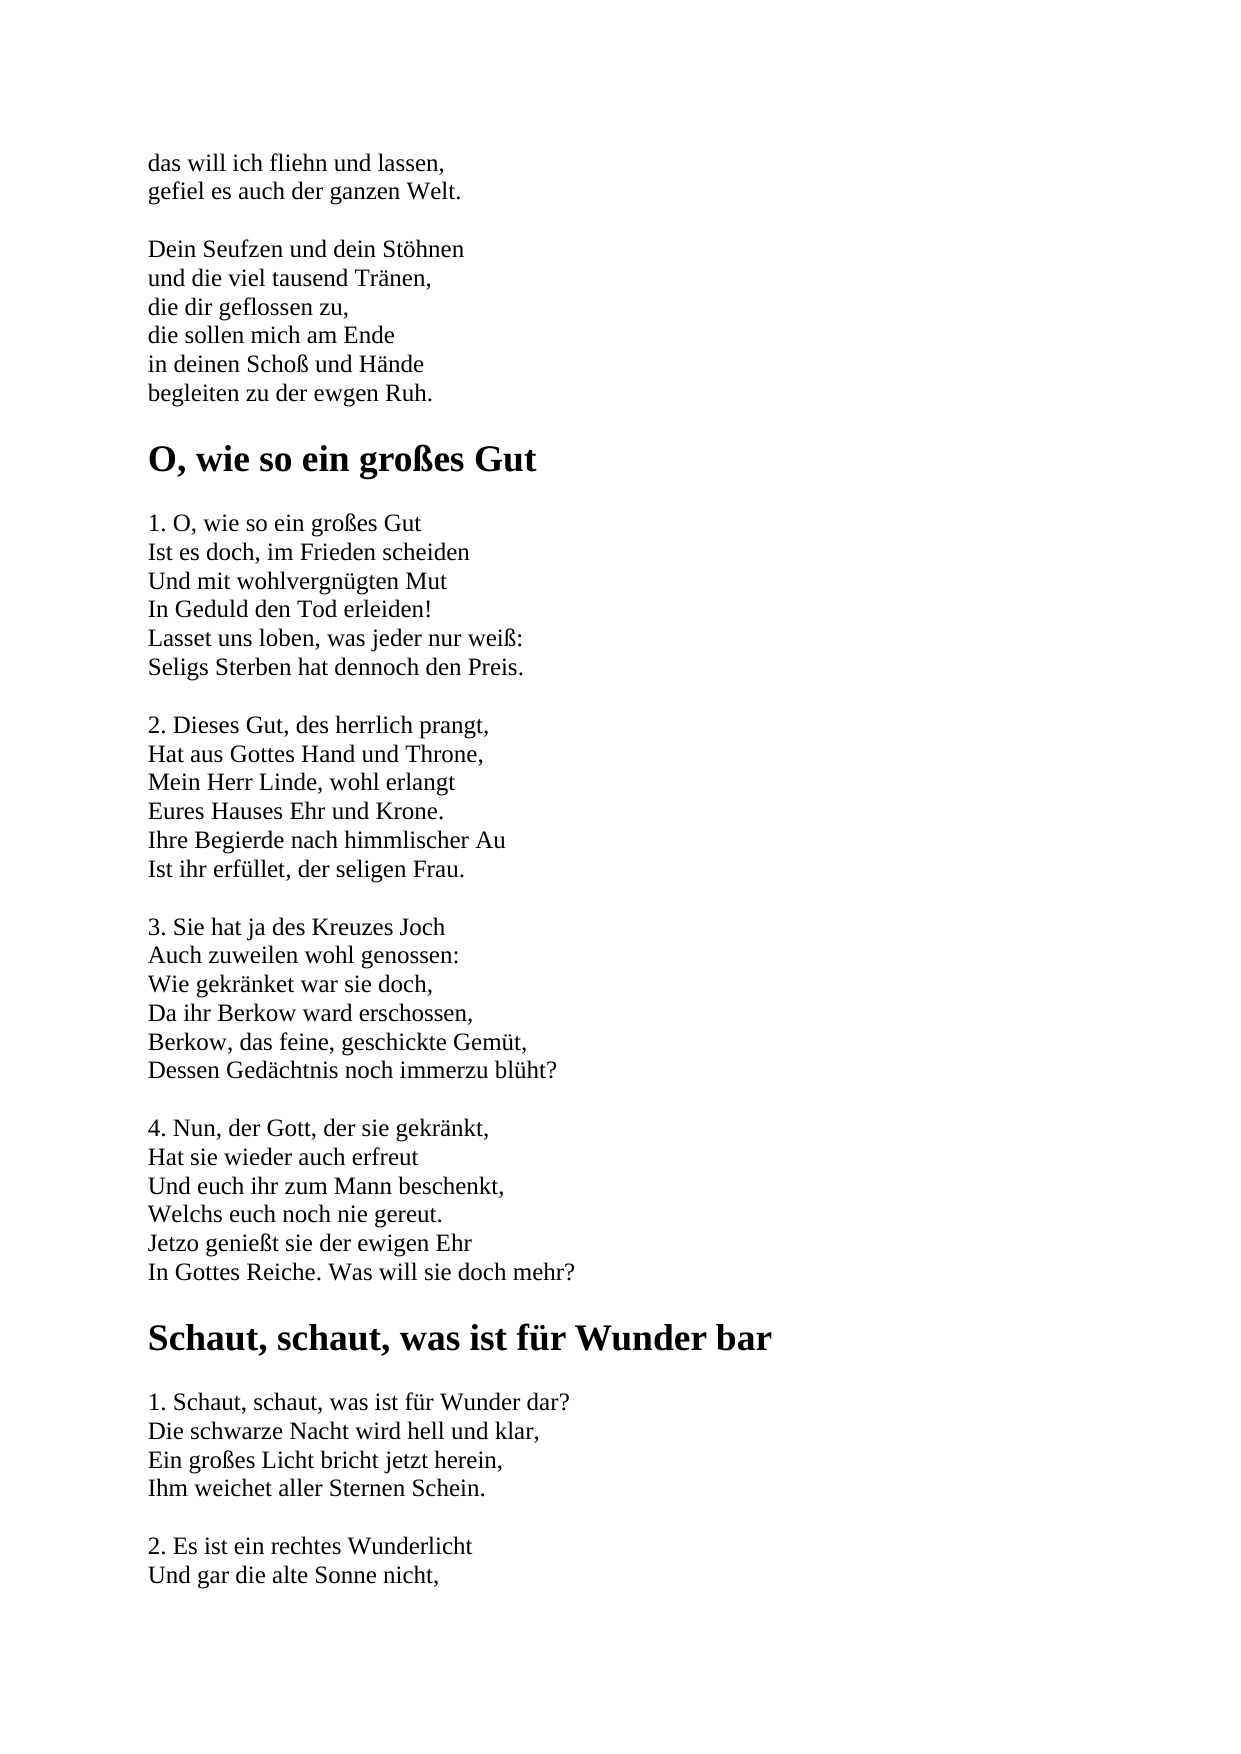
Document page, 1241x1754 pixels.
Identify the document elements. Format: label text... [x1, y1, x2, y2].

text 2. Dieses Gut, des herrlich prangt, Hat aus Gottes Hand und Throne, Mein Herr Linde, wohl erlangt Eures Hauses Ehr und Krone. Ihre Begierde nach himmlischer Au Ist ihr erfüllet, der seligen Frau. [148, 710, 1093, 882]
text Dein Seufzen und dein Stöhnen und die viel tausend Tränen, die dir geflossen zu, die sollen mich am Ende in deinen Schoß und Hände begleiten zu der ewgen Ruh. [148, 234, 1093, 407]
text 1. O, wie so ein großes Gut Ist es doch, im Frieden scheiden Und mit wohlvergnügten Mut In Geduld den Tod erleiden! Lasset uns loben, was jeder nur weiß: Seligs Sterben hat dennoch den Preis. [148, 508, 1093, 681]
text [148, 1531, 1093, 1589]
text 1. Schaut, schaut, was ist für Wunder dar? Die schwarze Nacht wird hell und klar, Ein großes Licht bricht jetzt herein, Ihm weichet aller Sternen Schein. [148, 1387, 1093, 1502]
subtitle O, wie so ein großes Gut [148, 436, 1093, 479]
text 3. Sie hat ja des Kreuzes Joch Auch zuweilen wohl genossen: Wie gekränket war sie doch, Da ihr Berkow ward erschossen, Berkow, das feine, geschickte Gemüt, Dessen Gedächtnis noch immerzu blüht? [148, 912, 1093, 1084]
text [148, 148, 1093, 205]
text 4. Nun, der Gott, der sie gekränkt, Hat sie wieder auch erfreut Und euch ihr zum Mann beschenkt, Welchs euch noch nie gereut. Jetzo genießt sie der ewigen Ehr In Gottes Reiche. Was will sie doch mehr? [148, 1113, 1093, 1286]
subtitle Schaut, schaut, was ist für Wunder bar [148, 1315, 1093, 1358]
